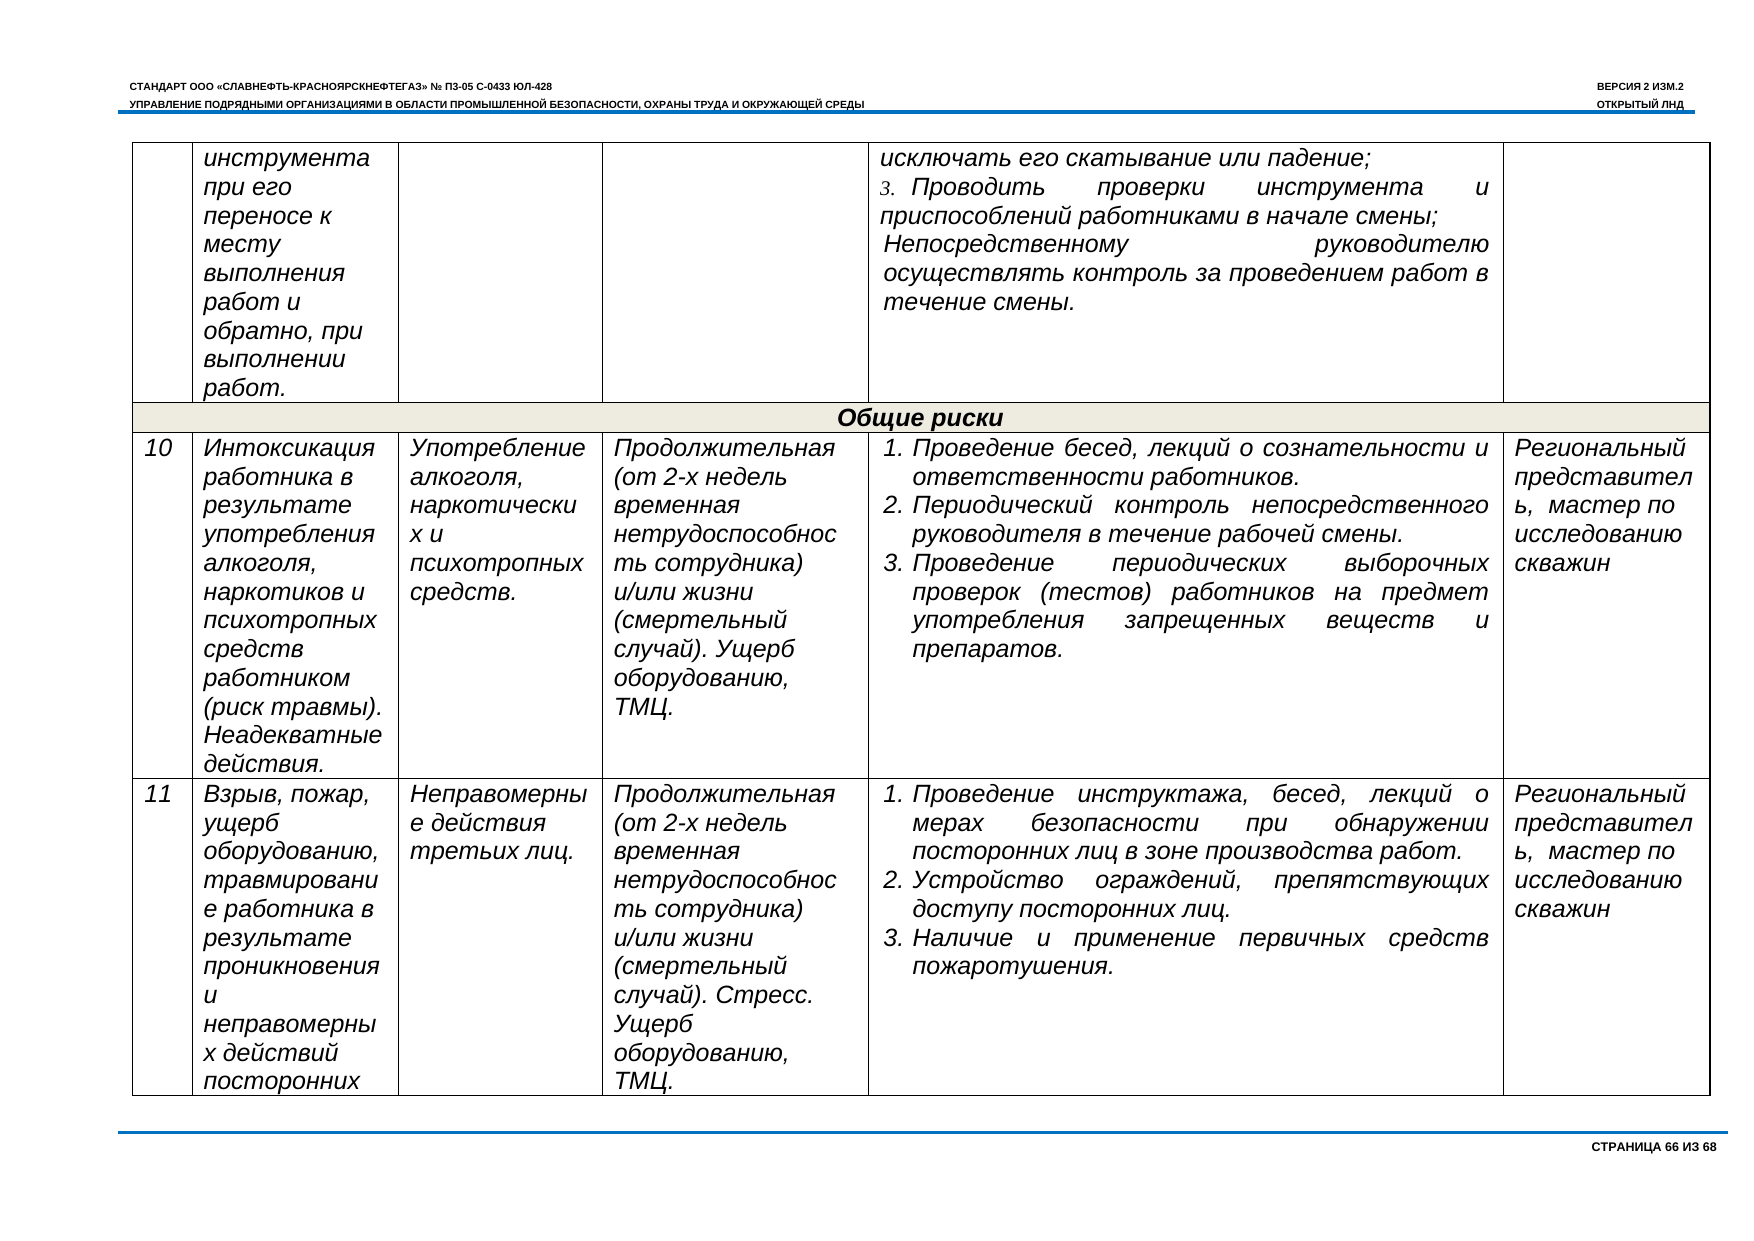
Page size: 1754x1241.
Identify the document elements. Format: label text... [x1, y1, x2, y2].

table_cell Интоксикация работника в результате употребления алкоголя, наркотиков и психотропных средств работником (риск травмы). Неадекватные действия. [193, 433, 398, 778]
table_cell 9 [133, 143, 192, 402]
table_cell Продолжительная (от 2-х недель временная нетрудоспособность сотрудника) и/или жизни (смертельный случай). Ущерб оборудованию, ТМЦ. [603, 433, 868, 778]
table_cell 10 [133, 433, 192, 778]
table_cell Употребление алкоголя, наркотических и психотропных средств. [399, 433, 602, 778]
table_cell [193, 779, 398, 1095]
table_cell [399, 143, 602, 402]
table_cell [399, 779, 602, 1095]
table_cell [603, 779, 868, 1095]
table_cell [1504, 143, 1709, 402]
table_cell 11 [133, 779, 192, 1095]
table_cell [869, 143, 1503, 402]
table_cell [193, 143, 398, 402]
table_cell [869, 779, 1503, 1095]
table_cell Общие риски [133, 403, 1709, 432]
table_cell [1504, 779, 1709, 1095]
table_cell Региональный представитель, мастер по исследованию скважин [1504, 433, 1709, 778]
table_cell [603, 143, 868, 402]
table_cell Проведение бесед, лекций о сознательности и ответственности работников. Периодический контроль непосредственного руководителя в течение рабочей смены. Проведение периодических выборочных проверок (тестов) работников на предмет употребления запрещенных веществ и препаратов. [869, 433, 1503, 778]
